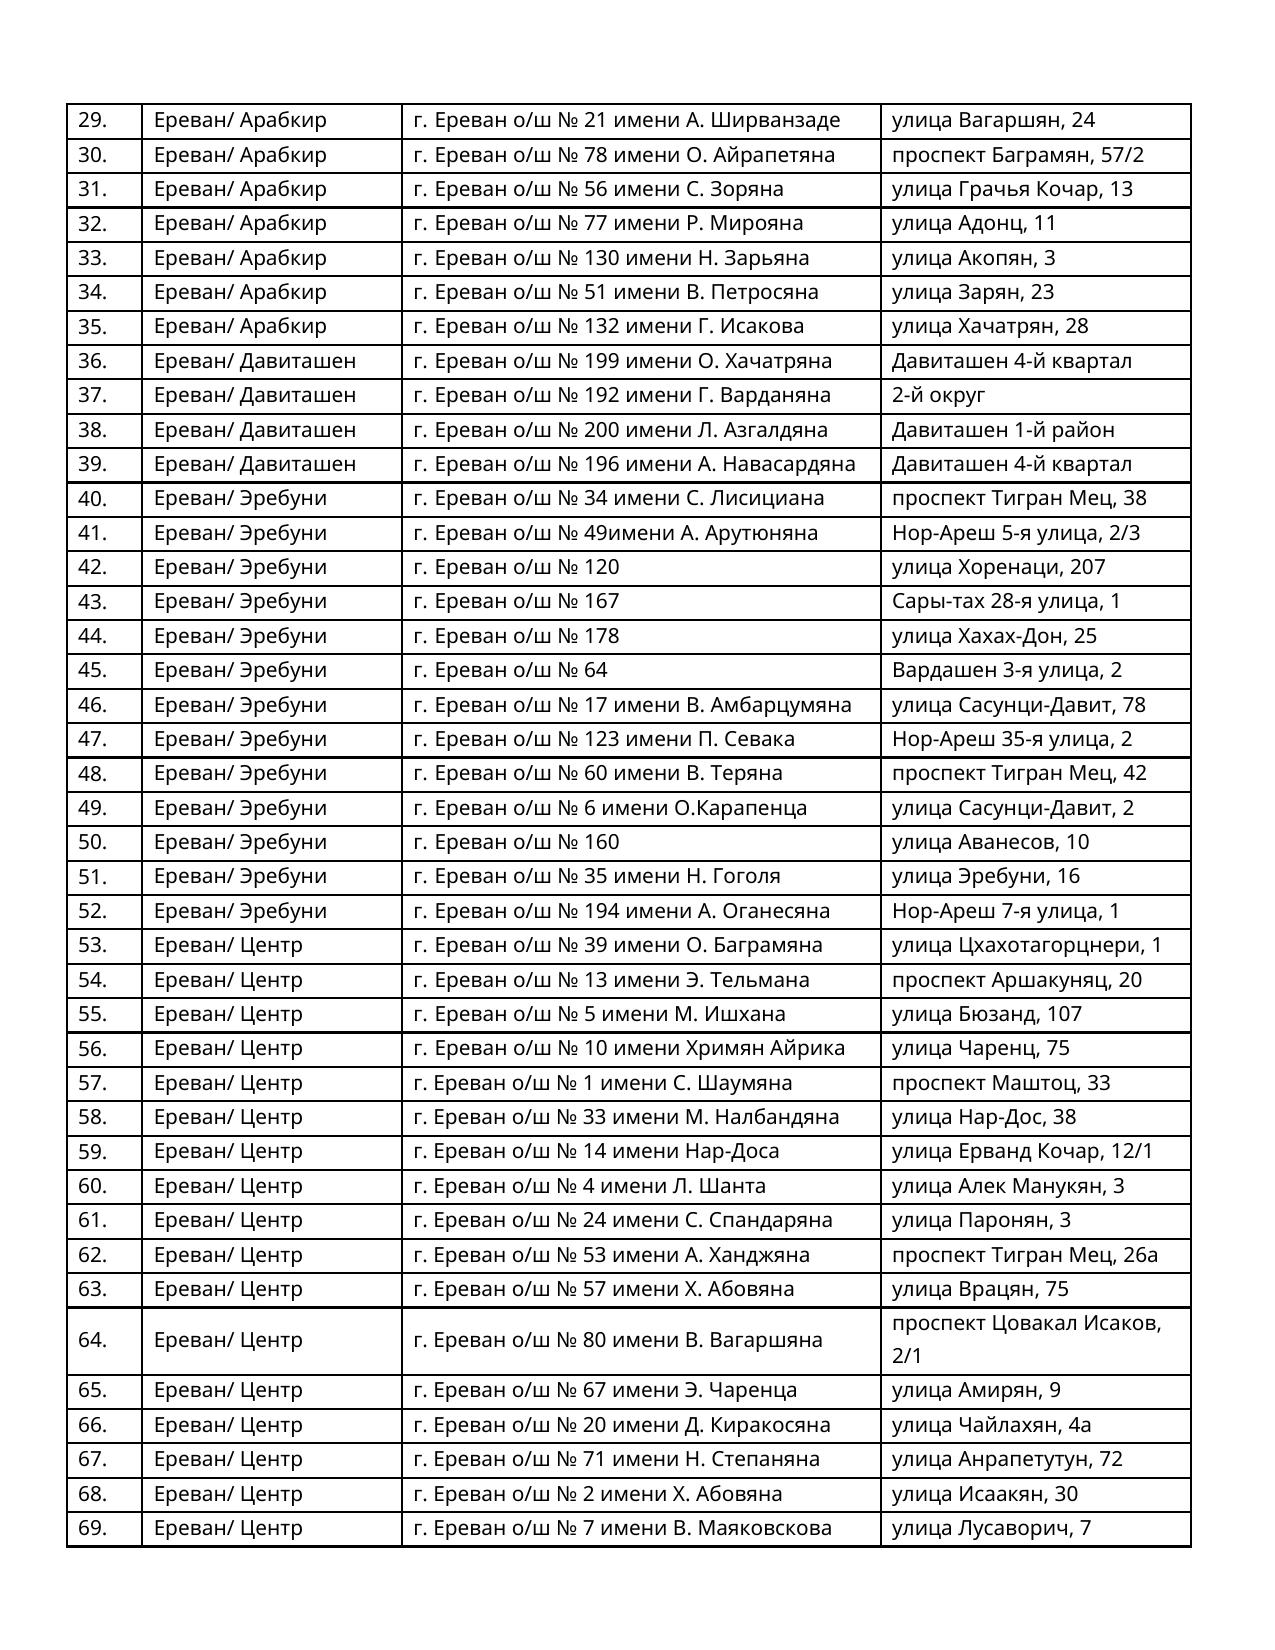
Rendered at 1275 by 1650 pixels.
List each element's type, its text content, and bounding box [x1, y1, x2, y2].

table_cell Давиташен 1-й район [882, 415, 1190, 447]
table_cell Нор-Ареш 35-я улица, 2 [882, 724, 1190, 756]
table_cell [68, 999, 141, 1031]
table_cell г. Ереван о/ш № 34 имени С. Лисициана [403, 484, 880, 516]
table_cell 2-й округ [882, 380, 1190, 413]
table_cell улица Алек Манукян, 3 [882, 1171, 1190, 1203]
table_cell [68, 793, 141, 825]
table_cell г. Ереван о/ш № 35 имени Н. Гоголя [403, 862, 880, 894]
table_cell г. Ереван о/ш № 20 имени Д. Киракосяна [403, 1410, 880, 1442]
table_cell г. Ереван о/ш № 123 имени П. Севака [403, 724, 880, 756]
table_cell Ереван/ Центр [143, 1513, 401, 1545]
table_cell г. Ереван о/ш № 10 имени Хримян Айрика [403, 1034, 880, 1066]
table_cell Ереван/ Арабкир [143, 140, 401, 172]
table_cell [68, 1137, 141, 1169]
table_cell улица Амирян, 9 [882, 1376, 1190, 1408]
table_cell г. Ереван о/ш № 21 имени А. Ширванзаде [403, 105, 880, 138]
table_cell Ереван/ Эребуни [143, 827, 401, 859]
table_cell г. Ереван о/ш № 196 имени А. Навасардяна [403, 449, 880, 481]
table_cell Ереван/ Эребуни [143, 724, 401, 756]
table_cell г. Ереван о/ш № 78 имени О. Айрапетяна [403, 140, 880, 172]
table_cell улица Адонц, 11 [882, 209, 1190, 241]
table_cell [68, 1410, 141, 1442]
table_cell г. Ереван о/ш № 132 имени Г. Исакова [403, 312, 880, 344]
table_cell [68, 1479, 141, 1511]
table_cell улица Исаакян, 30 [882, 1479, 1190, 1511]
table_cell г. Ереван о/ш № 4 имени Л. Шанта [403, 1171, 880, 1203]
table_cell Ереван/ Центр [143, 1102, 401, 1134]
table_cell Нор-Ареш 5-я улица, 2/3 [882, 518, 1190, 550]
table_cell [68, 621, 141, 653]
table_cell г. Ереван о/ш № 194 имени А. Оганесяна [403, 896, 880, 928]
table_cell улица Грачья Кочар, 13 [882, 174, 1190, 206]
table_cell [68, 449, 141, 481]
table_cell Ереван/ Эребуни [143, 759, 401, 791]
table_cell [68, 896, 141, 928]
table_cell г. Ереван о/ш № 51 имени В. Петросяна [403, 277, 880, 309]
table_cell Ереван/ Эребуни [143, 621, 401, 653]
table_cell [68, 690, 141, 722]
table_cell г. Ереван о/ш № 71 имени Н. Степаняна [403, 1444, 880, 1477]
table_cell проспект Тигран Мец, 38 [882, 484, 1190, 516]
table_cell улица Лусаворич, 7 [882, 1513, 1190, 1545]
table_cell улица Паронян, 3 [882, 1205, 1190, 1238]
table_cell [68, 140, 141, 172]
table_cell г. Ереван о/ш № 57 имени Х. Абовяна [403, 1274, 880, 1306]
table_cell [68, 1102, 141, 1134]
table_cell Ереван/ Центр [143, 1274, 401, 1306]
table_cell Ереван/ Центр [143, 1444, 401, 1477]
table_cell улица Нар-Дос, 38 [882, 1102, 1190, 1134]
table_cell [68, 1034, 141, 1066]
table_cell Ереван/ Центр [143, 1309, 401, 1373]
table_cell Нор-Ареш 7-я улица, 1 [882, 896, 1190, 928]
table_cell [68, 1513, 141, 1545]
table_cell проспект Тигран Мец, 26а [882, 1240, 1190, 1272]
table_cell [68, 1274, 141, 1306]
table_cell Ереван/ Давиташен [143, 449, 401, 481]
table_cell г. Ереван о/ш № 7 имени В. Маяковскова [403, 1513, 880, 1545]
table_cell улица Аванесов, 10 [882, 827, 1190, 859]
table_cell [68, 346, 141, 378]
table_cell улица Хахах-Дон, 25 [882, 621, 1190, 653]
table_cell г. Ереван о/ш № 167 [403, 587, 880, 619]
table_cell Ереван/ Центр [143, 1410, 401, 1442]
table_cell улица Анрапетутун, 72 [882, 1444, 1190, 1477]
table_cell Ереван/ Эребуни [143, 793, 401, 825]
table_cell Ереван/ Центр [143, 1068, 401, 1100]
table_cell Ереван/ Давиташен [143, 415, 401, 447]
table_cell улица Сасунци-Давит, 2 [882, 793, 1190, 825]
table_cell Ереван/ Эребуни [143, 655, 401, 688]
table_cell улица Вагаршян, 24 [882, 105, 1190, 138]
table_cell [68, 174, 141, 206]
table_cell Ереван/ Эребуни [143, 484, 401, 516]
table_cell [68, 209, 141, 241]
table_cell Ереван/ Арабкир [143, 312, 401, 344]
table_cell проспект Тигран Мец, 42 [882, 759, 1190, 791]
table_cell г. Ереван о/ш № 13 имени Э. Тельмана [403, 965, 880, 997]
table_cell Ереван/ Эребуни [143, 690, 401, 722]
table_cell проспект Аршакуняц, 20 [882, 965, 1190, 997]
table_cell г. Ереван о/ш № 49имени А. Арутюняна [403, 518, 880, 550]
table_cell г. Ереван о/ш № 192 имени Г. Варданяна [403, 380, 880, 413]
table_cell г. Ереван о/ш № 2 имени Х. Абовяна [403, 1479, 880, 1511]
table_cell Ереван/ Центр [143, 1240, 401, 1272]
table_cell Ереван/ Арабкир [143, 174, 401, 206]
table_cell г. Ереван о/ш № 56 имени С. Зоряна [403, 174, 880, 206]
table_cell [68, 1171, 141, 1203]
table_cell Ереван/ Арабкир [143, 105, 401, 138]
table_cell г. Ереван о/ш № 178 [403, 621, 880, 653]
table_cell Давиташен 4-й квартал [882, 449, 1190, 481]
table_cell Ереван/ Эребуни [143, 518, 401, 550]
table_cell проспект Цовакал Исаков, 2/1 [882, 1309, 1190, 1373]
table_cell [68, 1444, 141, 1477]
table_cell улица Чаренц, 75 [882, 1034, 1190, 1066]
table_cell Ереван/ Центр [143, 1171, 401, 1203]
table_cell г. Ереван о/ш № 160 [403, 827, 880, 859]
table_cell Ереван/ Давиташен [143, 346, 401, 378]
table_cell г. Ереван о/ш № 77 имени Р. Мирояна [403, 209, 880, 241]
table_cell [68, 415, 141, 447]
table_cell [68, 1240, 141, 1272]
table_cell Ереван/ Эребуни [143, 552, 401, 584]
table_cell [68, 1068, 141, 1100]
table_cell улица Хоренаци, 207 [882, 552, 1190, 584]
table_cell [68, 277, 141, 309]
table_cell улица Хачатрян, 28 [882, 312, 1190, 344]
table_cell г. Ереван о/ш № 60 имени В. Теряна [403, 759, 880, 791]
table_cell улица Чайлахян, 4а [882, 1410, 1190, 1442]
table_cell Ереван/ Арабкир [143, 209, 401, 241]
table_cell проспект Баграмян, 57/2 [882, 140, 1190, 172]
table_cell [68, 965, 141, 997]
table_cell улица Ерванд Кочар, 12/1 [882, 1137, 1190, 1169]
table_cell [68, 312, 141, 344]
table_cell [68, 484, 141, 516]
table_cell г. Ереван о/ш № 17 имени В. Амбарцумяна [403, 690, 880, 722]
table_cell [68, 552, 141, 584]
table_cell г. Ереван о/ш № 200 имени Л. Азгалдяна [403, 415, 880, 447]
table_cell Ереван/ Центр [143, 1376, 401, 1408]
table_cell Ереван/ Центр [143, 1137, 401, 1169]
table_cell проспект Маштоц, 33 [882, 1068, 1190, 1100]
table_cell Давиташен 4-й квартал [882, 346, 1190, 378]
table_cell Ереван/ Давиташен [143, 380, 401, 413]
table_cell [68, 380, 141, 413]
table_cell г. Ереван о/ш № 67 имени Э. Чаренца [403, 1376, 880, 1408]
table_cell Ереван/ Центр [143, 965, 401, 997]
table_cell [68, 587, 141, 619]
table_cell г. Ереван о/ш № 14 имени Нар-Доса [403, 1137, 880, 1169]
table_cell [68, 862, 141, 894]
table_cell улица Зарян, 23 [882, 277, 1190, 309]
table_cell г. Ереван о/ш № 120 [403, 552, 880, 584]
table_cell г. Ереван о/ш № 64 [403, 655, 880, 688]
table_cell г. Ереван о/ш № 6 имени О.Карапенца [403, 793, 880, 825]
table_cell Ереван/ Эребуни [143, 862, 401, 894]
table_cell Ереван/ Центр [143, 1479, 401, 1511]
table_cell Ереван/ Центр [143, 930, 401, 963]
table_cell Вардашен 3-я улица, 2 [882, 655, 1190, 688]
table_cell улица Врацян, 75 [882, 1274, 1190, 1306]
table_cell Ереван/ Эребуни [143, 896, 401, 928]
table_cell г. Ереван о/ш № 39 имени О. Баграмяна [403, 930, 880, 963]
table_cell г. Ереван о/ш № 53 имени А. Ханджяна [403, 1240, 880, 1272]
table_cell [68, 243, 141, 275]
table_cell г. Ереван о/ш № 33 имени М. Налбандяна [403, 1102, 880, 1134]
table_cell улица Бюзанд, 107 [882, 999, 1190, 1031]
table_cell Ереван/ Центр [143, 1034, 401, 1066]
table_cell [68, 759, 141, 791]
table_cell [68, 105, 141, 138]
table_cell улица Цхахотагорцнери, 1 [882, 930, 1190, 963]
table_cell улица Эребуни, 16 [882, 862, 1190, 894]
table_cell г. Ереван о/ш № 199 имени О. Хачатряна [403, 346, 880, 378]
table_cell [68, 827, 141, 859]
table_cell улица Сасунци-Давит, 78 [882, 690, 1190, 722]
table_cell [68, 1376, 141, 1408]
table_cell г. Ереван о/ш № 80 имени В. Вагаршяна [403, 1309, 880, 1373]
table_cell Ереван/ Арабкир [143, 243, 401, 275]
table_cell г. Ереван о/ш № 130 имени Н. Зарьяна [403, 243, 880, 275]
table_cell улица Акопян, 3 [882, 243, 1190, 275]
table_cell [68, 1205, 141, 1238]
table_cell Ереван/ Арабкир [143, 277, 401, 309]
table_cell г. Ереван о/ш № 24 имени С. Спандаряна [403, 1205, 880, 1238]
table_cell Ереван/ Центр [143, 999, 401, 1031]
table_cell г. Ереван о/ш № 1 имени С. Шаумяна [403, 1068, 880, 1100]
table_cell [68, 1309, 141, 1373]
table_cell [68, 930, 141, 963]
table_cell Ереван/ Эребуни [143, 587, 401, 619]
table_cell Сары-тах 28-я улица, 1 [882, 587, 1190, 619]
table_cell [68, 724, 141, 756]
table_cell Ереван/ Центр [143, 1205, 401, 1238]
table_cell [68, 518, 141, 550]
table_cell г. Ереван о/ш № 5 имени М. Ишхана [403, 999, 880, 1031]
table_cell [68, 655, 141, 688]
